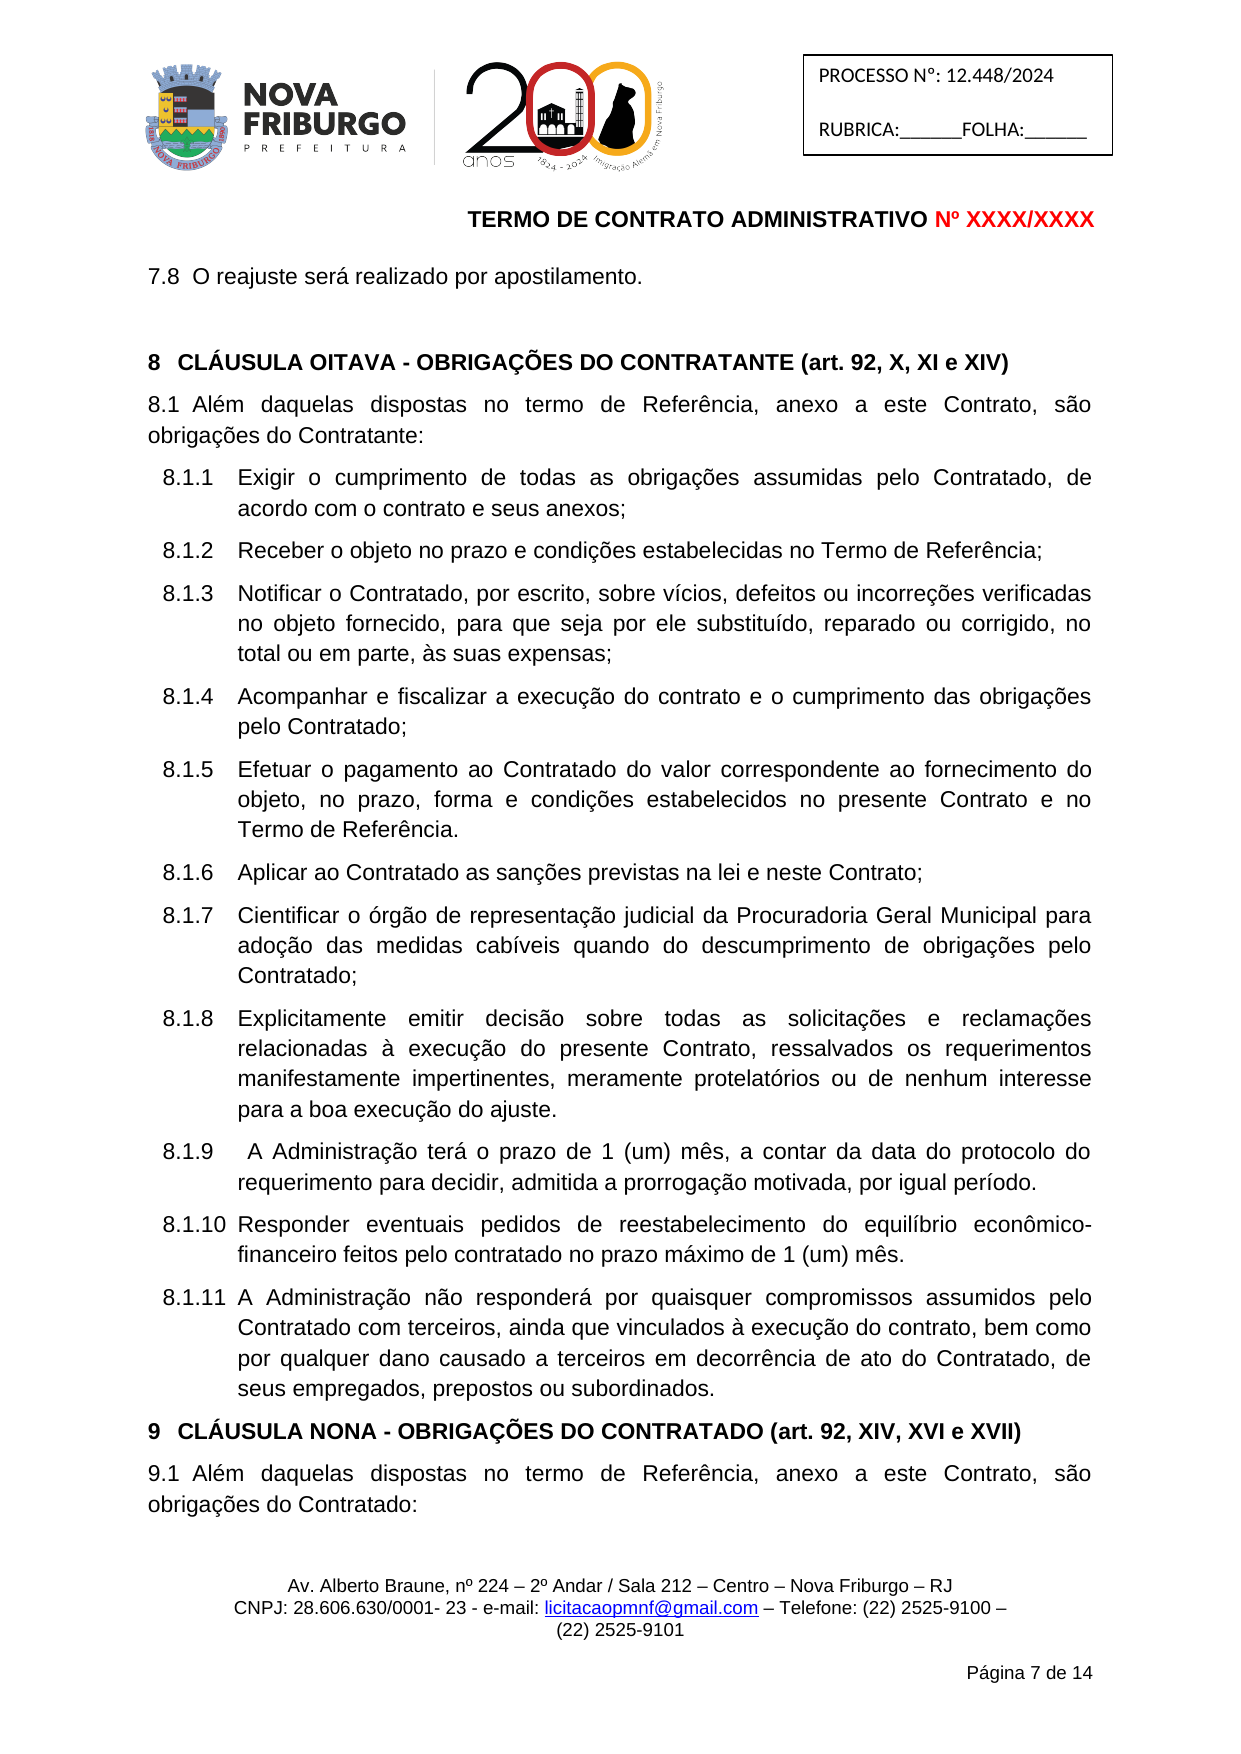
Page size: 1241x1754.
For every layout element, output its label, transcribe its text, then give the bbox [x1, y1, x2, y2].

list A Administração terá o prazo de 1 (um) mês, a contar da data do protocolo do requerimento para decidir, admitida a prorrogação motivada, por igual período. [162, 1138, 1092, 1195]
list Responder eventuais pedidos de reestabelecimento do equilíbrio econômico-financeiro feitos pelo contratado no prazo máximo de 1 (um) mês. [162, 1211, 1092, 1268]
list Aplicar ao Contratado as sanções previstas na lei e neste Contrato; [162, 859, 1092, 886]
list Além daquelas dispostas no termo de Referência, anexo a este Contrato, são obrigações do Contratado: [148, 1460, 1092, 1517]
picture [118, 29, 695, 200]
list Efetuar o pagamento ao Contratado do valor correspondente ao fornecimento do objeto, no prazo, forma e condições estabelecidos no presente Contrato e no Termo de Referência. [162, 756, 1092, 843]
list Explicitamente emitir decisão sobre todas as solicitações e reclamações relacionadas à execução do presente Contrato, ressalvados os requerimentos manifestamente impertinentes, meramente protelatórios ou de nenhum interesse para a boa execução do ajuste. [162, 1005, 1092, 1122]
list A Administração não responderá por quaisquer compromissos assumidos pelo Contratado com terceiros, ainda que vinculados à execução do contrato, bem como por qualquer dano causado a terceiros em decorrência de ato do Contratado, de seus empregados, prepostos ou subordinados. [162, 1284, 1092, 1401]
list Além daquelas dispostas no termo de Referência, anexo a este Contrato, são obrigações do Contratante: [148, 391, 1092, 448]
list Notificar o Contratado, por escrito, sobre vícios, defeitos ou incorreções verificadas no objeto fornecido, para que seja por ele substituído, reparado ou corrigido, no total ou em parte, às suas expensas; [162, 580, 1092, 667]
list CLÁUSULA NONA - OBRIGAÇÕES DO CONTRATADO (art. 92, XIV, XVI e XVII) [148, 1418, 1092, 1444]
list Exigir o cumprimento de todas as obrigações assumidas pelo Contratado, de acordo com o contrato e seus anexos; [162, 464, 1092, 521]
list O reajuste será realizado por apostilamento. [148, 263, 1092, 289]
list Acompanhar e fiscalizar a execução do contrato e o cumprimento das obrigações pelo Contratado; [162, 683, 1092, 740]
list Cientificar o órgão de representação judicial da Procuradoria Geral Municipal para adoção das medidas cabíveis quando do descumprimento de obrigações pelo Contratado; [162, 902, 1092, 989]
list Receber o objeto no prazo e condições estabelecidas no Termo de Referência; [162, 537, 1092, 564]
list CLÁUSULA OITAVA - OBRIGAÇÕES DO CONTRATANTE (art. 92, X, XI e XIV) [148, 349, 1092, 375]
